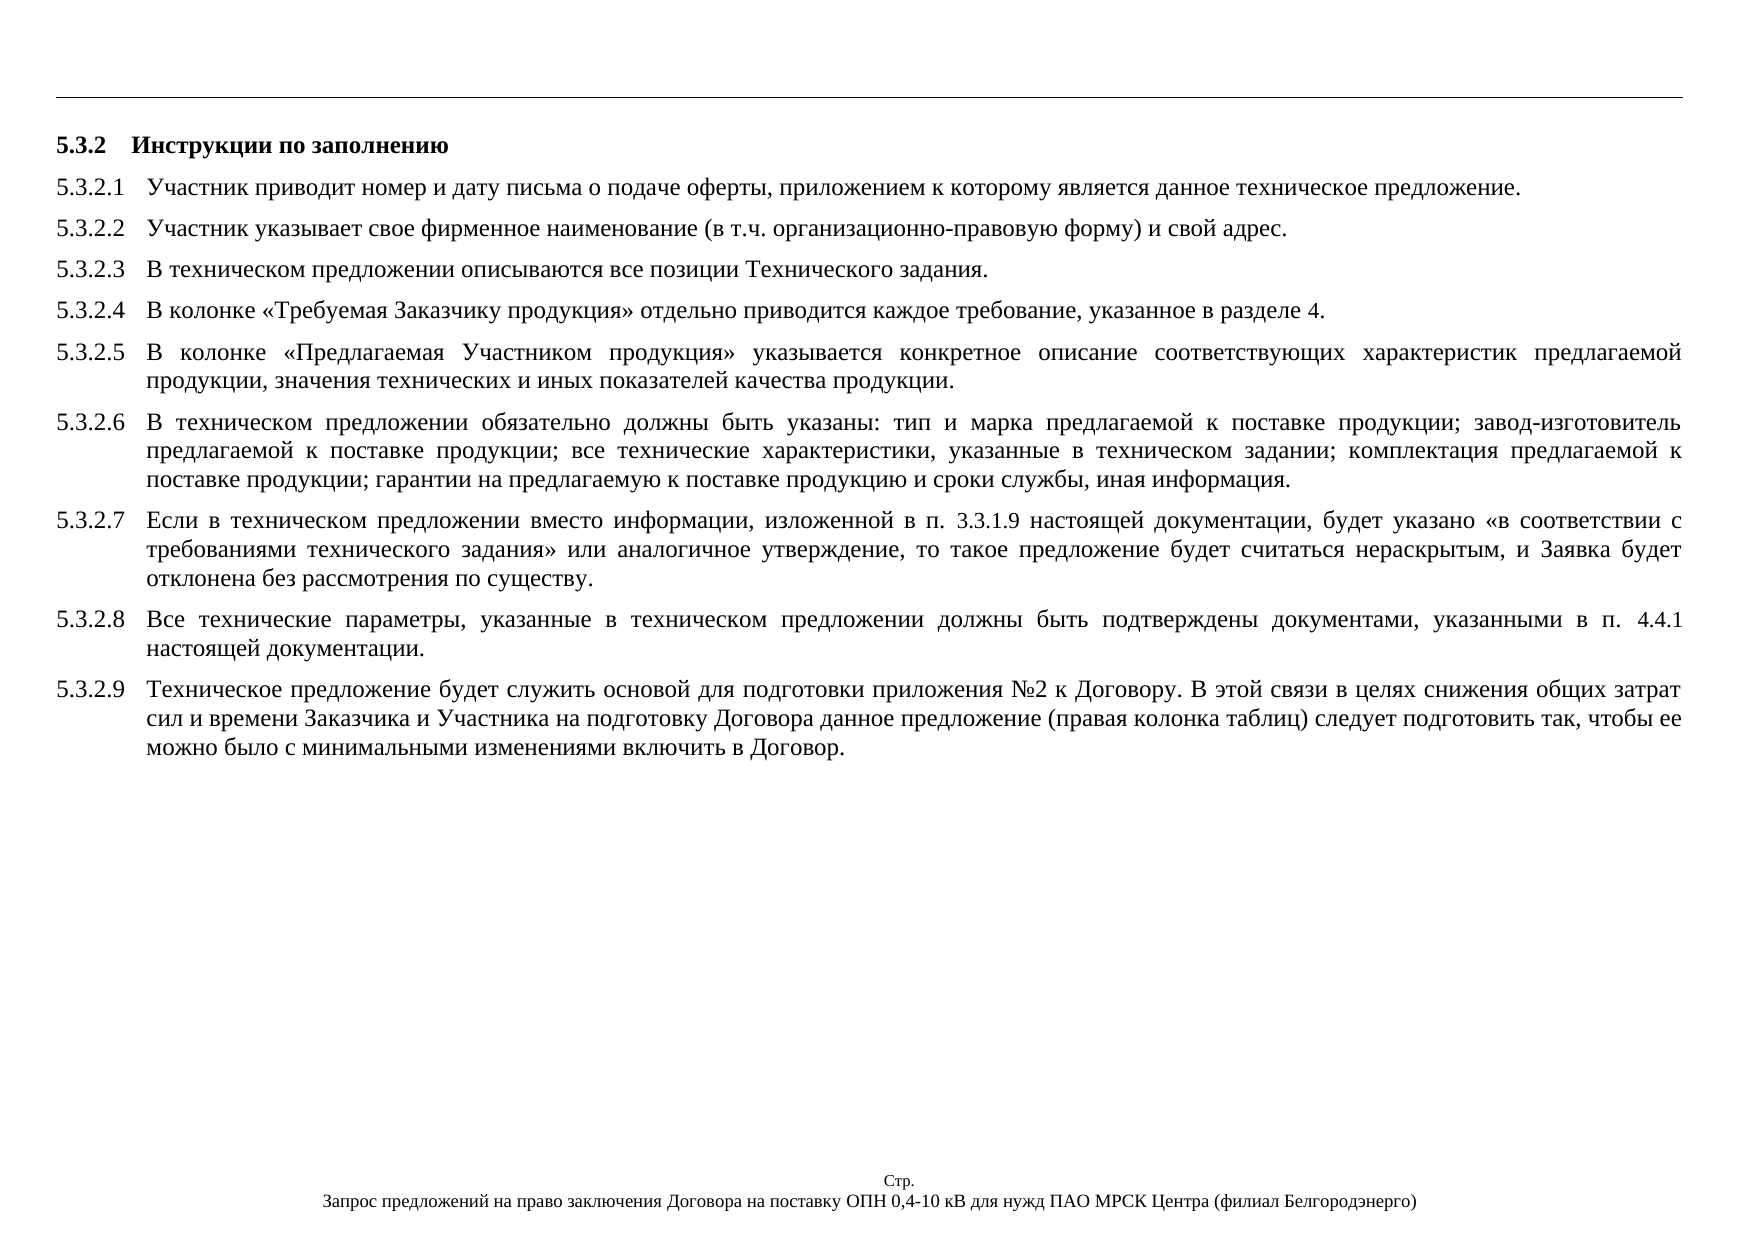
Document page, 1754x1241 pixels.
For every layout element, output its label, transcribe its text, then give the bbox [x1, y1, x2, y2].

list Участник указывает свое фирменное наименование (в т.ч. организационно-правовую форму) и свой адрес. [56, 213, 1683, 242]
list Техническое предложение будет служить основой для подготовки приложения №2 к Договору. В этой связи в целях снижения общих затрат сил и времени Заказчика и Участника на подготовку Договора данное предложение (правая колонка таблиц) следует подготовить так, чтобы ее можно было с минимальными изменениями включить в Договор. [56, 674, 1683, 761]
list В колонке «Требуемая Заказчику продукция» отдельно приводится каждое требование, указанное в разделе 4. [56, 296, 1683, 324]
list Если в техническом предложении вместо информации, изложенной в п. 3.3.1.9 настоящей документации, будет указано «в соответствии с требованиями технического задания» или аналогичное утверждение, то такое предложение будет считаться нераскрытым, и Заявка будет отклонена без рассмотрения по существу. [56, 506, 1683, 592]
subtitle Инструкции по заполнению [56, 131, 1683, 159]
list В техническом предложении описываются все позиции Технического задания. [56, 254, 1683, 283]
list Все технические параметры, указанные в техническом предложении должны быть подтверждены документами, указанными в п. 4.4.1 настоящей документации. [56, 604, 1683, 662]
list Участник приводит номер и дату письма о подаче оферты, приложением к которому является данное техническое предложение. [56, 172, 1683, 201]
list В техническом предложении обязательно должны быть указаны: тип и марка предлагаемой к поставке продукции; завод-изготовитель предлагаемой к поставке продукции; все технические характеристики, указанные в техническом задании; комплектация предлагаемой к поставке продукции; гарантии на предлагаемую к поставке продукцию и сроки службы, иная информация. [56, 407, 1683, 493]
list В колонке «Предлагаемая Участником продукция» указывается конкретное описание соответствующих характеристик предлагаемой продукции, значения технических и иных показателей качества продукции. [56, 337, 1683, 394]
